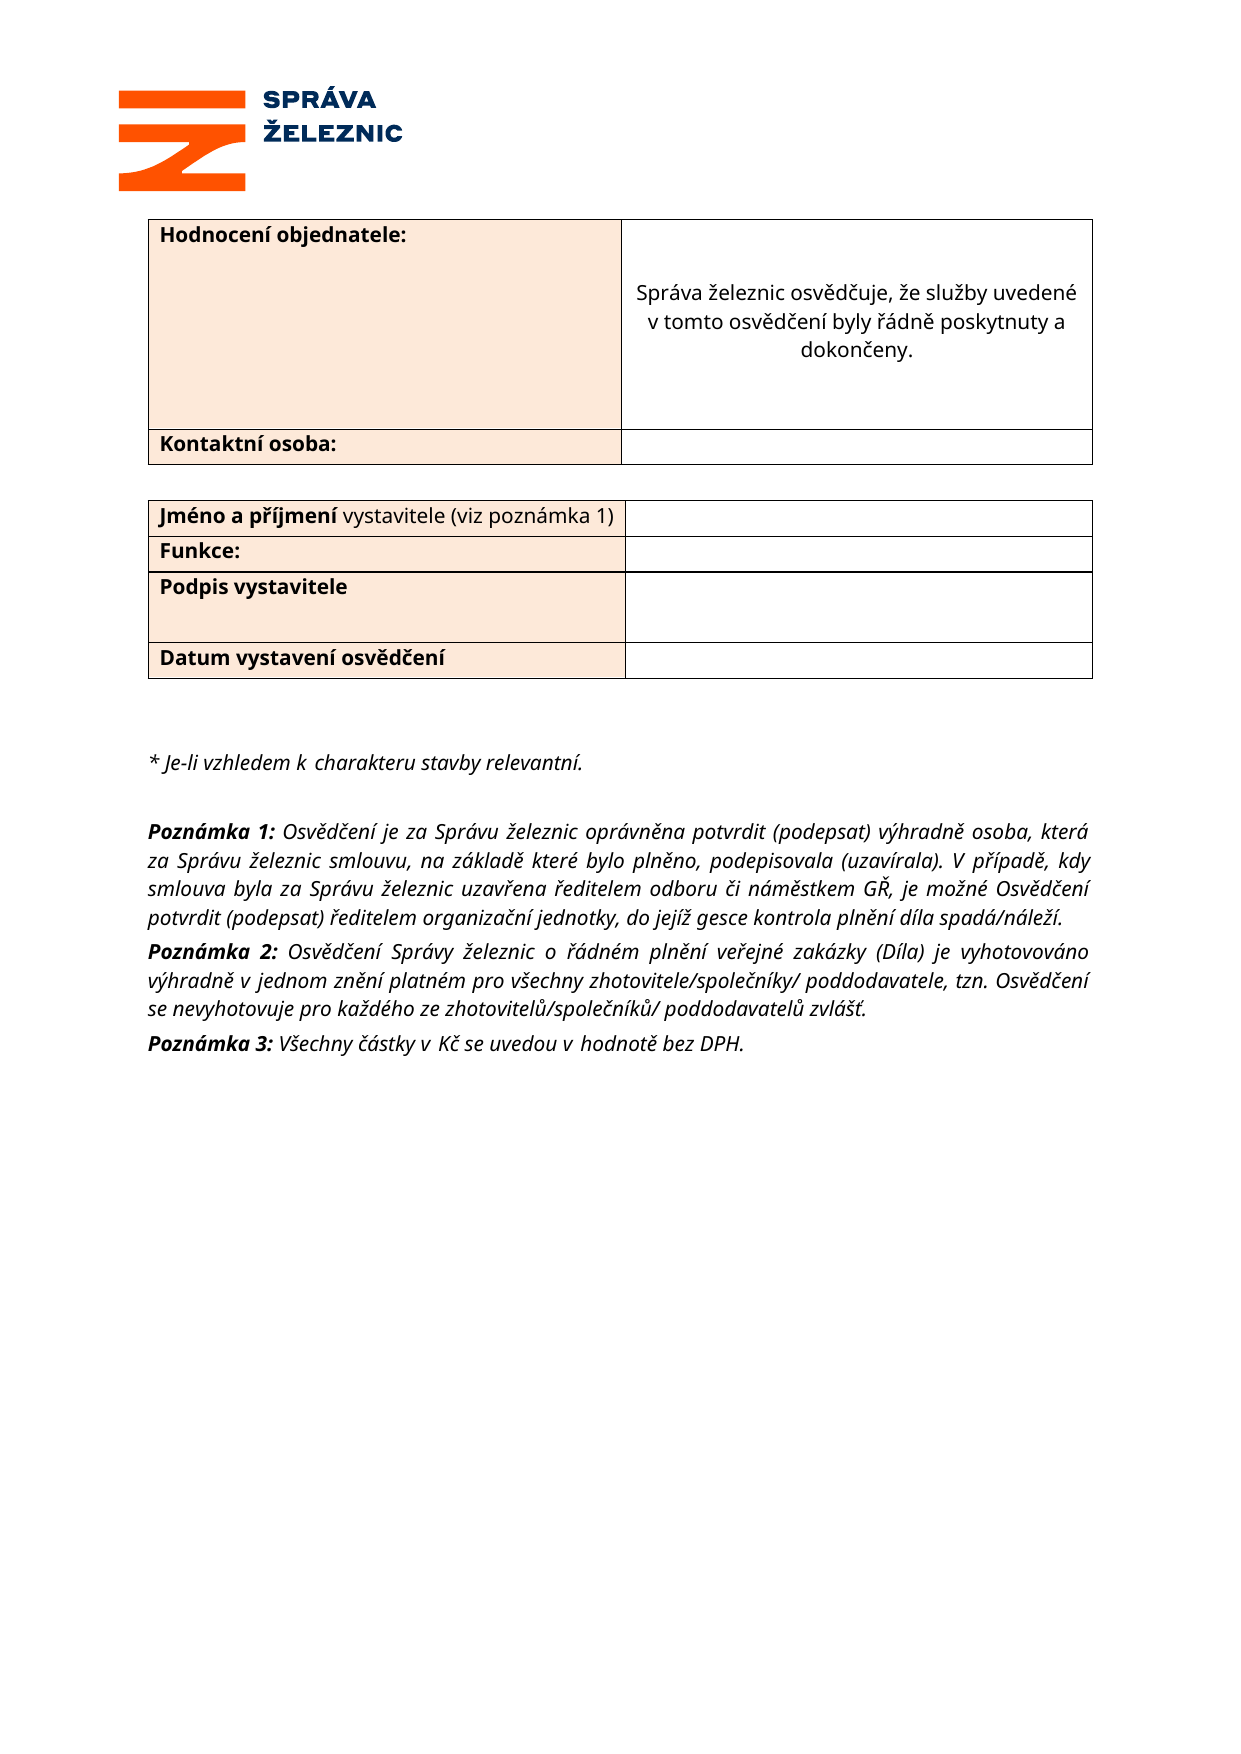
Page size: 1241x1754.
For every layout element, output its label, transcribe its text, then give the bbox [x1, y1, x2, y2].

table_header Hodnocení objednatele: [149, 220, 621, 428]
table_cell Funkce: [149, 537, 625, 571]
table_cell Kontaktní osoba: [149, 430, 621, 464]
text * Je-li vzhledem k charakteru stavby relevantní. [148, 748, 1093, 776]
table_cell Podpis vystavitele [149, 573, 625, 642]
table_cell [626, 643, 1092, 677]
table_header Správa železnic osvědčuje, že služby uvedené v tomto osvědčení byly řádně poskytnuty a dokončeny. [622, 220, 1092, 428]
table_cell [626, 537, 1092, 571]
text Poznámka 1: Osvědčení je za Správu železnic oprávněna potvrdit (podepsat) výhradně osoba, která za Správu železnic smlouvu, na základě které bylo plněno, podepisovala (uzavírala). V případě, kdy smlouva byla za Správu železnic uzavřena ředitelem odboru či náměstkem GŘ, je možné Osvědčení potvrdit (podepsat) ředitelem organizační jednotky, do jejíž gesce kontrola plnění díla spadá/náleží. [148, 817, 1093, 931]
table_cell [626, 573, 1092, 642]
text Poznámka 3: Všechny částky v Kč se uvedou v hodnotě bez DPH. [148, 1029, 1093, 1057]
table_cell Datum vystavení osvědčení [149, 643, 625, 677]
text Poznámka 2: Osvědčení Správy železnic o řádném plnění veřejné zakázky (Díla) je vyhotovováno výhradně v jednom znění platném pro všechny zhotovitele/společníky/ poddodavatele, tzn. Osvědčení se nevyhotovuje pro každého ze zhotovitelů/společníků/ poddodavatelů zvlášť. [148, 937, 1093, 1023]
table_header [626, 501, 1092, 536]
table_cell [622, 430, 1092, 464]
table_header Jméno a příjmení vystavitele (viz poznámka 1) [149, 501, 625, 536]
